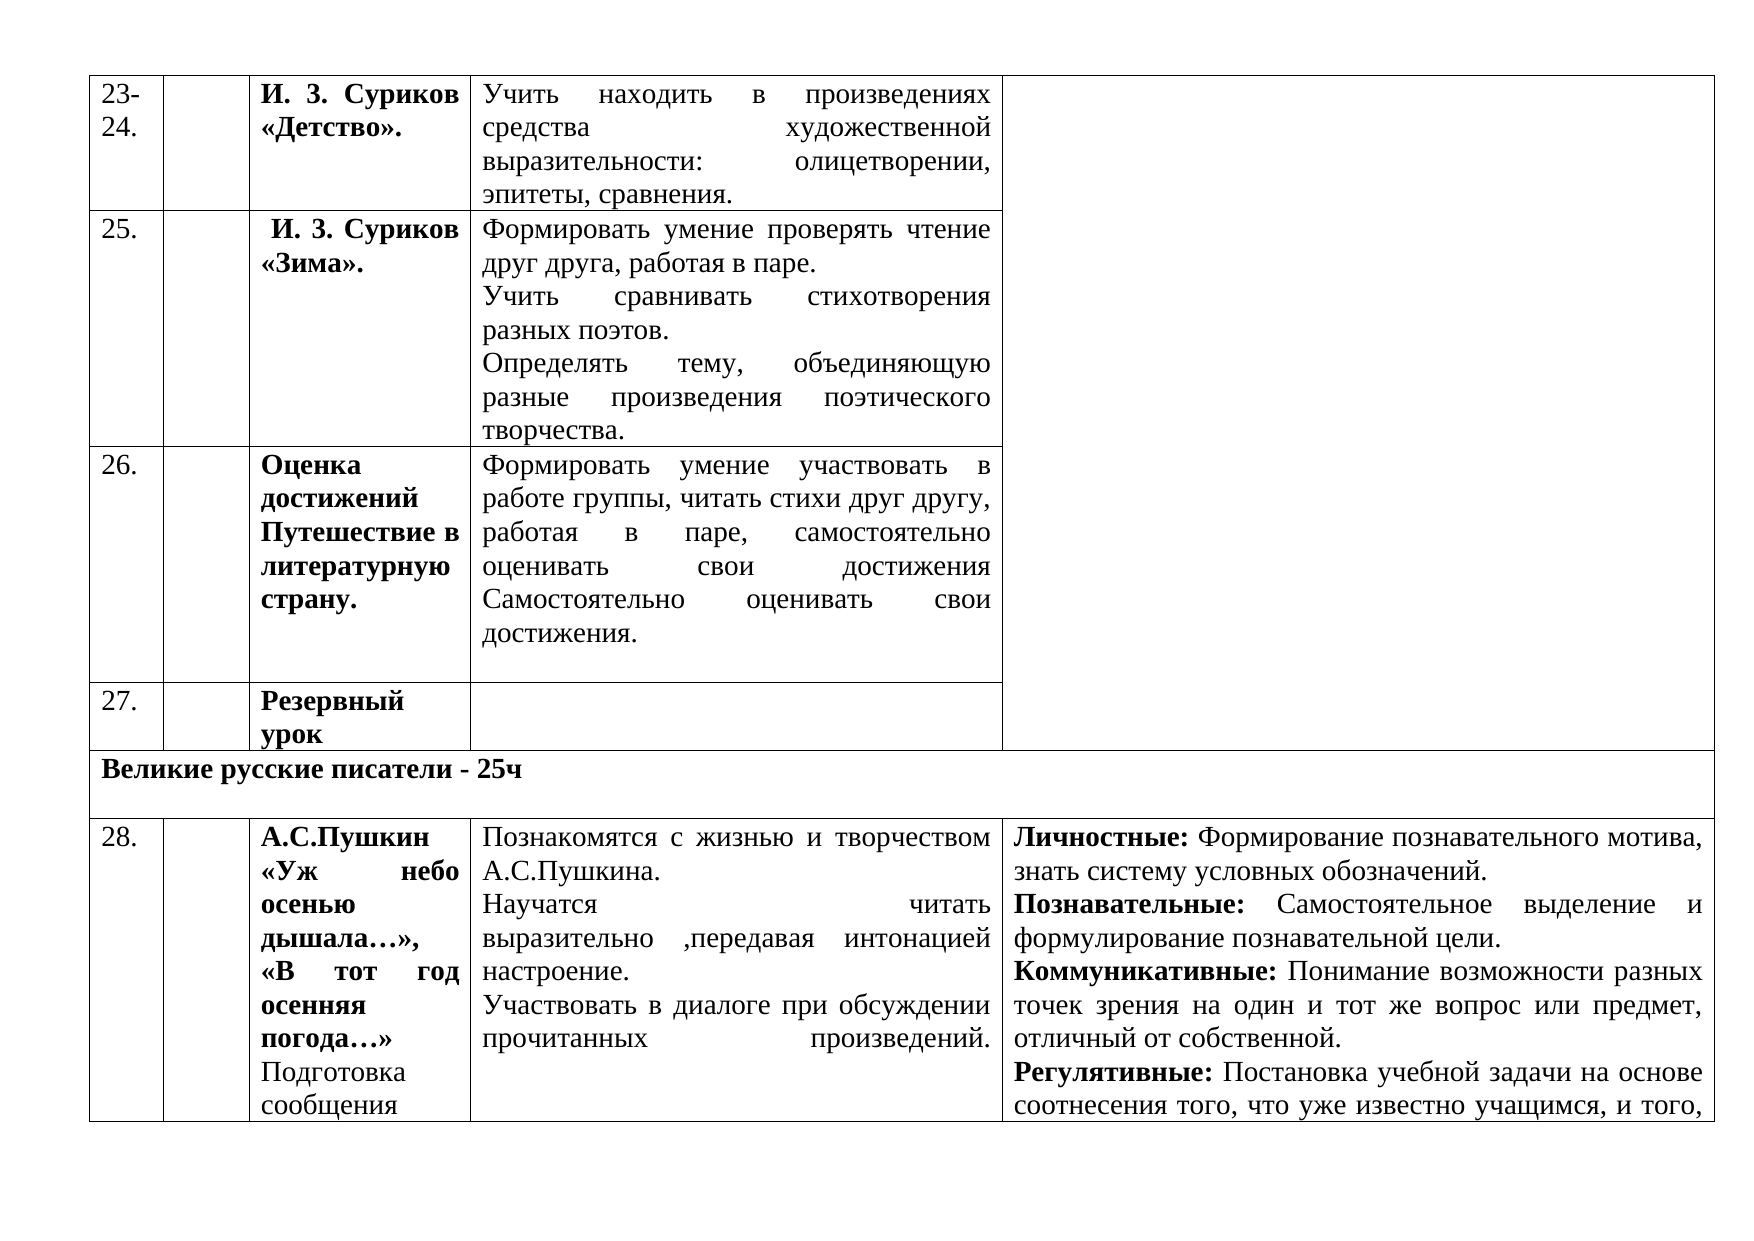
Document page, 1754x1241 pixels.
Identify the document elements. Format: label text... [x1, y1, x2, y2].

table_cell 26. [90, 447, 163, 682]
table_cell 27. [90, 683, 163, 750]
table_cell [471, 683, 1002, 750]
table_cell И. 3. Суриков «Детство». [250, 76, 470, 210]
table_cell [164, 211, 249, 446]
table_cell Великие русские писатели - 25ч [90, 751, 1714, 818]
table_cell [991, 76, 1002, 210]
table_cell 23- 24. [90, 76, 163, 210]
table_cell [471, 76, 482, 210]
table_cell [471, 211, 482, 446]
table_cell [164, 819, 249, 1121]
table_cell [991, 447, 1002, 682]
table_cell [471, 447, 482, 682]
table_cell 28. [90, 819, 163, 1121]
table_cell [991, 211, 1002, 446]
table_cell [1003, 819, 1714, 1121]
table_cell [164, 76, 249, 210]
table_cell [164, 683, 249, 750]
table_cell И. 3. Суриков «Зима». [250, 211, 470, 446]
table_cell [250, 819, 470, 1121]
table_cell [164, 447, 249, 682]
table_cell Резервный урок [250, 683, 470, 750]
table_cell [471, 819, 1002, 1121]
table_cell 25. [90, 211, 163, 446]
table_cell Оценка достижений Путешествие в литературную страну. [250, 447, 470, 682]
